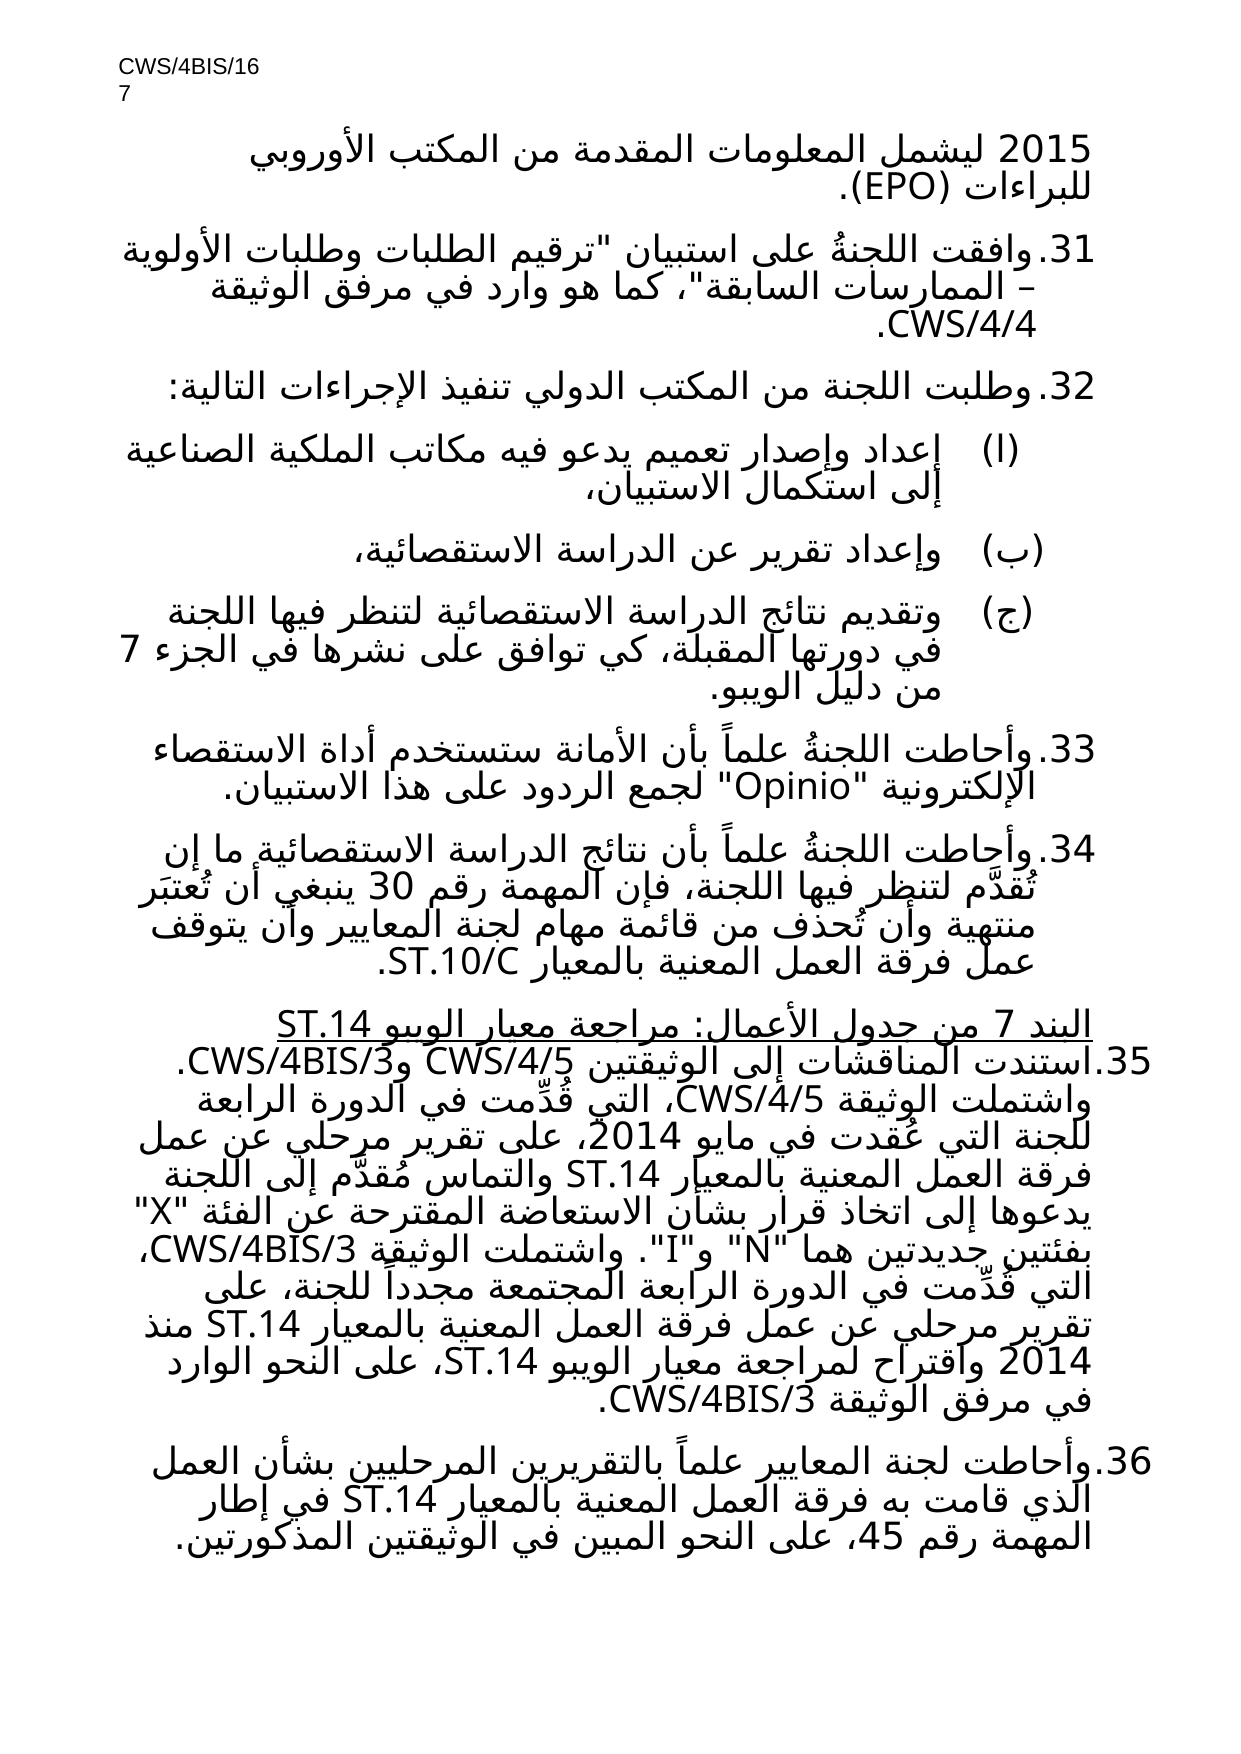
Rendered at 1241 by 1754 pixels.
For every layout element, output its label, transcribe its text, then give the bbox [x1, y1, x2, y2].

list وأحاطت اللجنةُ علماً بأن نتائج الدراسة الاستقصائية ما إن تُقدَّم لتنظر فيها اللجنة، فإن المهمة رقم 30 ينبغي أن تُعتبَر منتهية وأن تُحذف من قائمة مهام لجنة المعايير وأن يتوقف عمل فرقة العمل المعنية بالمعيار ST.10/C. [118, 832, 1037, 982]
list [118, 132, 1093, 207]
list وطلبت اللجنة من المكتب الدولي تنفيذ الإجراءات التالية: [118, 370, 1037, 407]
list وافقت اللجنةُ على استبيان "ترقيم الطلبات وطلبات الأولوية – الممارسات السابقة"، كما هو وارد في مرفق الوثيقة CWS/4/4. [118, 232, 1037, 345]
list وأحاطت لجنة المعايير علماً بالتقريرين المرحليين بشأن العمل الذي قامت به فرقة العمل المعنية بالمعيار ST.14 في إطار المهمة رقم 45، على النحو المبين في الوثيقتين المذكورتين. [118, 1445, 1093, 1557]
list إعداد وإصدار تعميم يدعو فيه مكاتب الملكية الصناعية إلى استكمال الاستبيان، [118, 432, 981, 507]
subtitle البند 7 من جدول الأعمال: مراجعة معيار الويبو ST.14 [118, 1007, 1092, 1045]
list استندت المناقشات إلى الوثيقتين CWS/4/5 وCWS/4BIS/3. واشتملت الوثيقة CWS/4/5، التي قُدِّمت في الدورة الرابعة للجنة التي عُقدت في مايو 2014، على تقرير مرحلي عن عمل فرقة العمل المعنية بالمعيار ST.14 والتماس مُقدَّم إلى اللجنة يدعوها إلى اتخاذ قرار بشأن الاستعاضة المقترحة عن الفئة "X" بفئتين جديدتين هما "N" و"I". واشتملت الوثيقة CWS/4BIS/3، التي قُدِّمت في الدورة الرابعة المجتمعة مجدداً للجنة، على تقرير مرحلي عن عمل فرقة العمل المعنية بالمعيار ST.14 منذ 2014 واقتراح لمراجعة معيار الويبو ST.14، على النحو الوارد في مرفق الوثيقة CWS/4BIS/3. [118, 1045, 1093, 1420]
list وإعداد تقرير عن الدراسة الاستقصائية، [118, 532, 981, 570]
list وأحاطت اللجنةُ علماً بأن الأمانة ستستخدم أداة الاستقصاء الإلكترونية "Opinio" لجمع الردود على هذا الاستبيان. [118, 732, 1037, 807]
list وتقديم نتائج الدراسة الاستقصائية لتنظر فيها اللجنة في دورتها المقبلة، كي توافق على نشرها في الجزء 7 من دليل الويبو. [118, 595, 981, 707]
